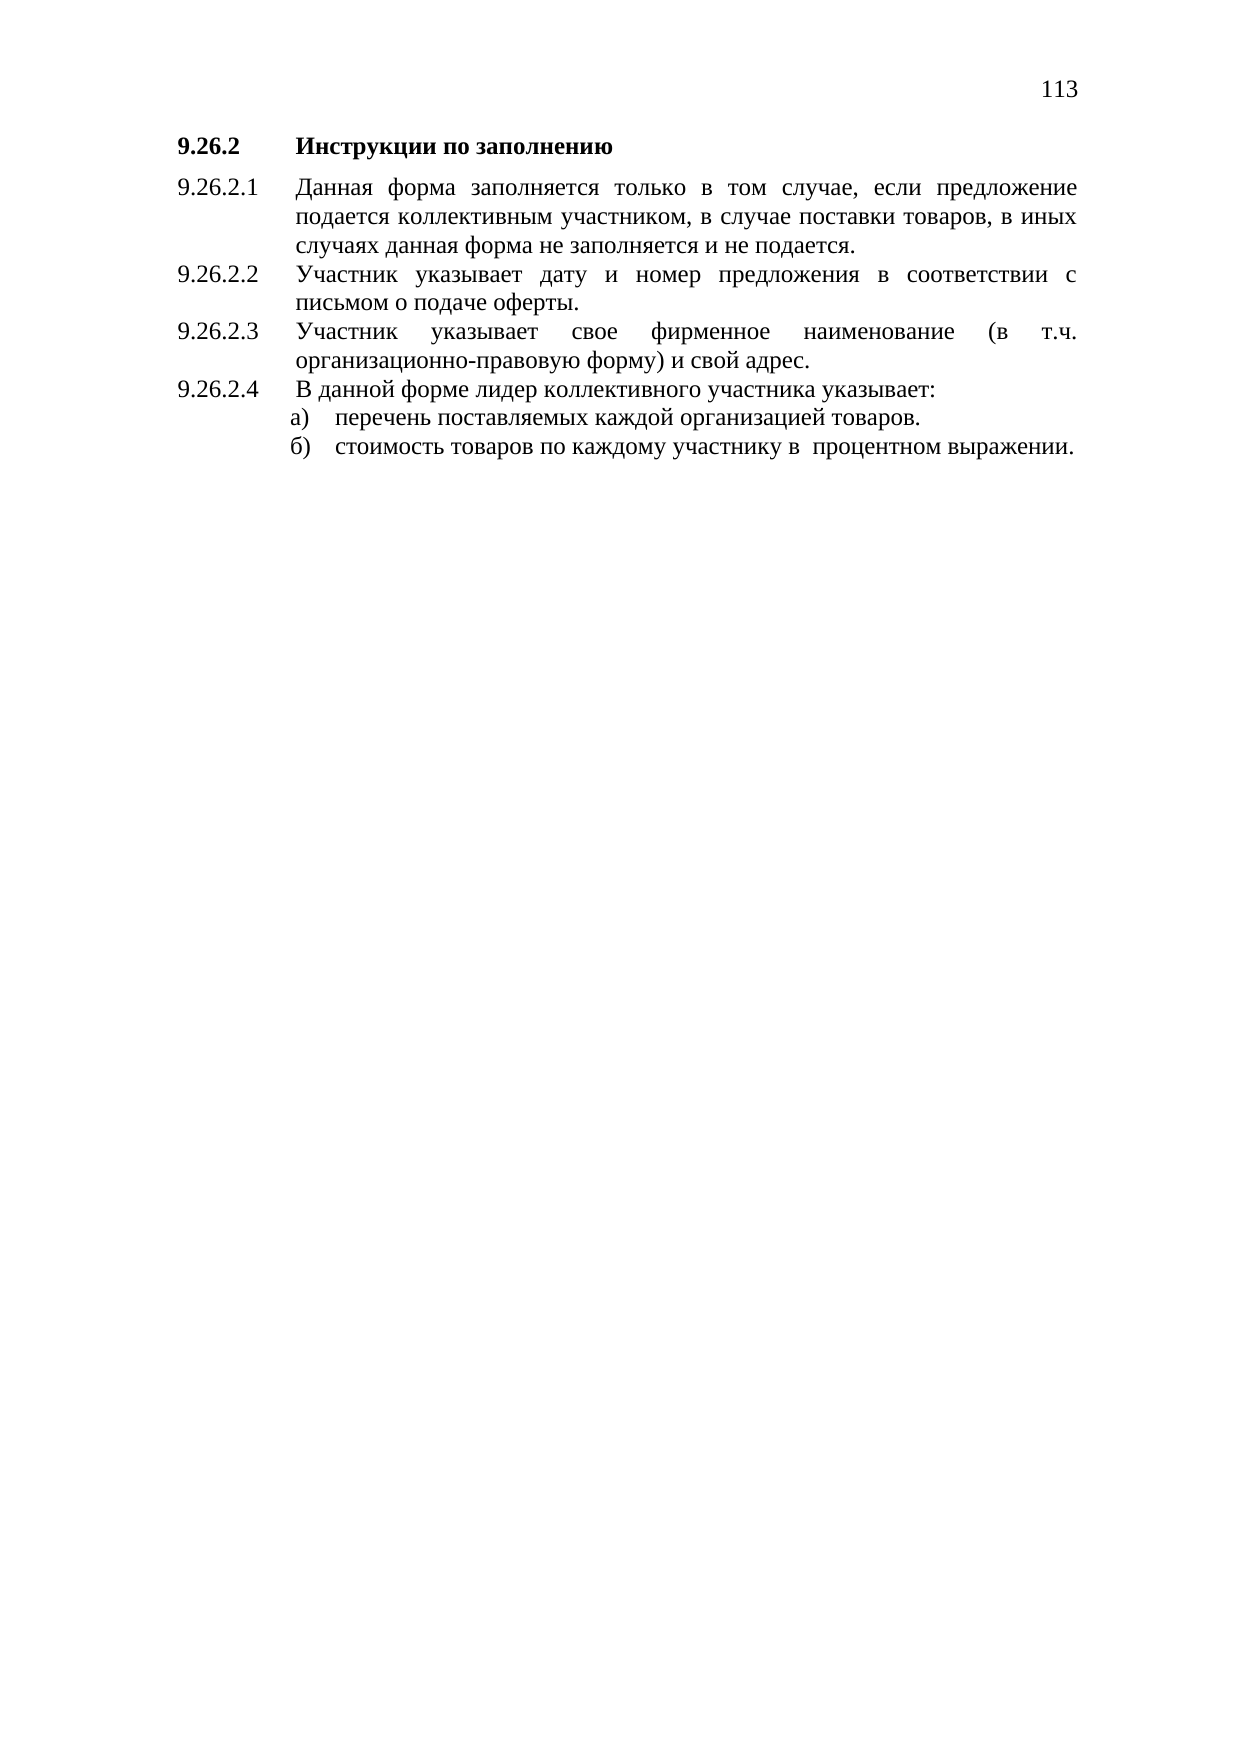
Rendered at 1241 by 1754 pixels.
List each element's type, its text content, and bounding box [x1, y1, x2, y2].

list перечень поставляемых каждой организацией товаров. [290, 402, 1078, 431]
list Инструкции по заполнению [177, 131, 1078, 160]
list стоимость товаров по каждому участнику в процентном выражении. [290, 431, 1078, 460]
list Участник указывает дату и номер предложения в соответствии с письмом о подаче оферты. [177, 259, 1078, 316]
list Данная форма заполняется только в том случае, если предложение подается коллективным участником, в случае поставки товаров, в иных случаях данная форма не заполняется и не подается. [177, 172, 1078, 259]
list Участник указывает свое фирменное наименование (в т.ч. организационно-правовую форму) и свой адрес. [177, 316, 1078, 374]
list В данной форме лидер коллективного участника указывает: [177, 374, 1078, 402]
